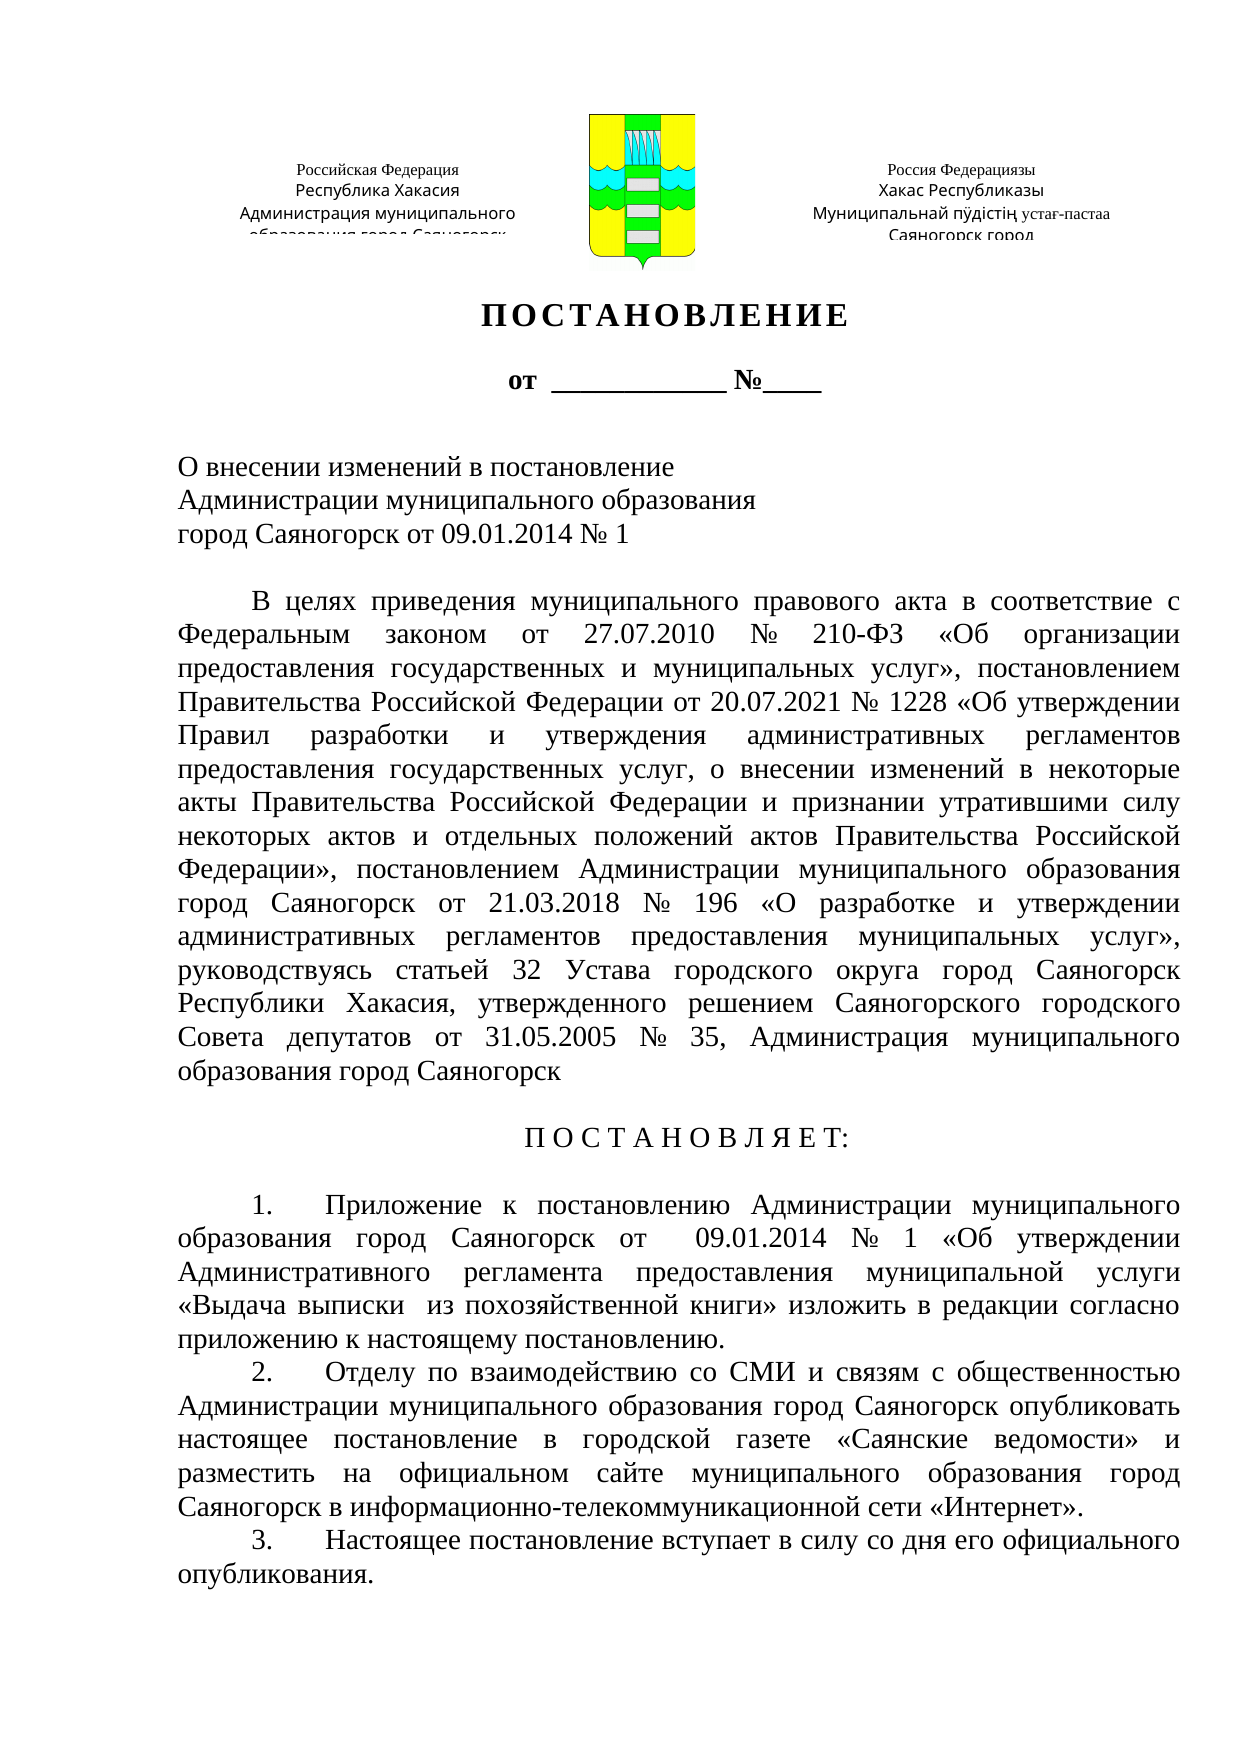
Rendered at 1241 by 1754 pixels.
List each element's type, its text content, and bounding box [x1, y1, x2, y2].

list Отделу по взаимодействию со СМИ и связям с общественностью Администрации муниципального образования город Саяногорск опубликовать настоящее постановление в городской газете «Саянские ведомости» и разместить на официальном сайте муниципального образования город Саяногорск в информационно-телекоммуникационной сети «Интернет». [177, 1354, 1181, 1522]
text Администрации муниципального образования [177, 482, 1181, 516]
list Приложение к постановлению Администрации муниципального образования город Саяногорск от 09.01.2014 № 1 «Об утверждении Административного регламента предоставления муниципальной услуги «Выдача выписки из похозяйственной книги» изложить в редакции согласно приложению к настоящему постановлению. [177, 1187, 1181, 1354]
picture [589, 114, 696, 271]
text город Саяногорск от 09.01.2014 № 1 [177, 516, 1181, 549]
text В целях приведения муниципального правового акта в соответствие с Федеральным законом от 27.07.2010 № 210-ФЗ «Об организации предоставления государственных и муниципальных услуг», постановлением Правительства Российской Федерации от 20.07.2021 № 1228 «Об утверждении Правил разработки и утверждения административных регламентов предоставления государственных услуг, о внесении изменений в некоторые акты Правительства Российской Федерации и признании утратившими силу некоторых актов и отдельных положений актов Правительства Российской Федерации», постановлением Администрации муниципального образования город Саяногорск от 21.03.2018 № 196 «О разработке и утверждении административных регламентов предоставления муниципальных услуг», руководствуясь статьей 32 Устава городского округа город Саяногорск Республики Хакасия, утвержденного решением Саяногорского городского Совета депутатов от 31.05.2005 № 35, Администрация муниципального образования город Саяногорск [177, 583, 1181, 1086]
text П О С Т А Н О В Л Я Е Т: [177, 1120, 1196, 1153]
list Настоящее постановление вступает в силу со дня его официального опубликования. [177, 1522, 1181, 1589]
text О внесении изменений в постановление [177, 449, 1181, 482]
